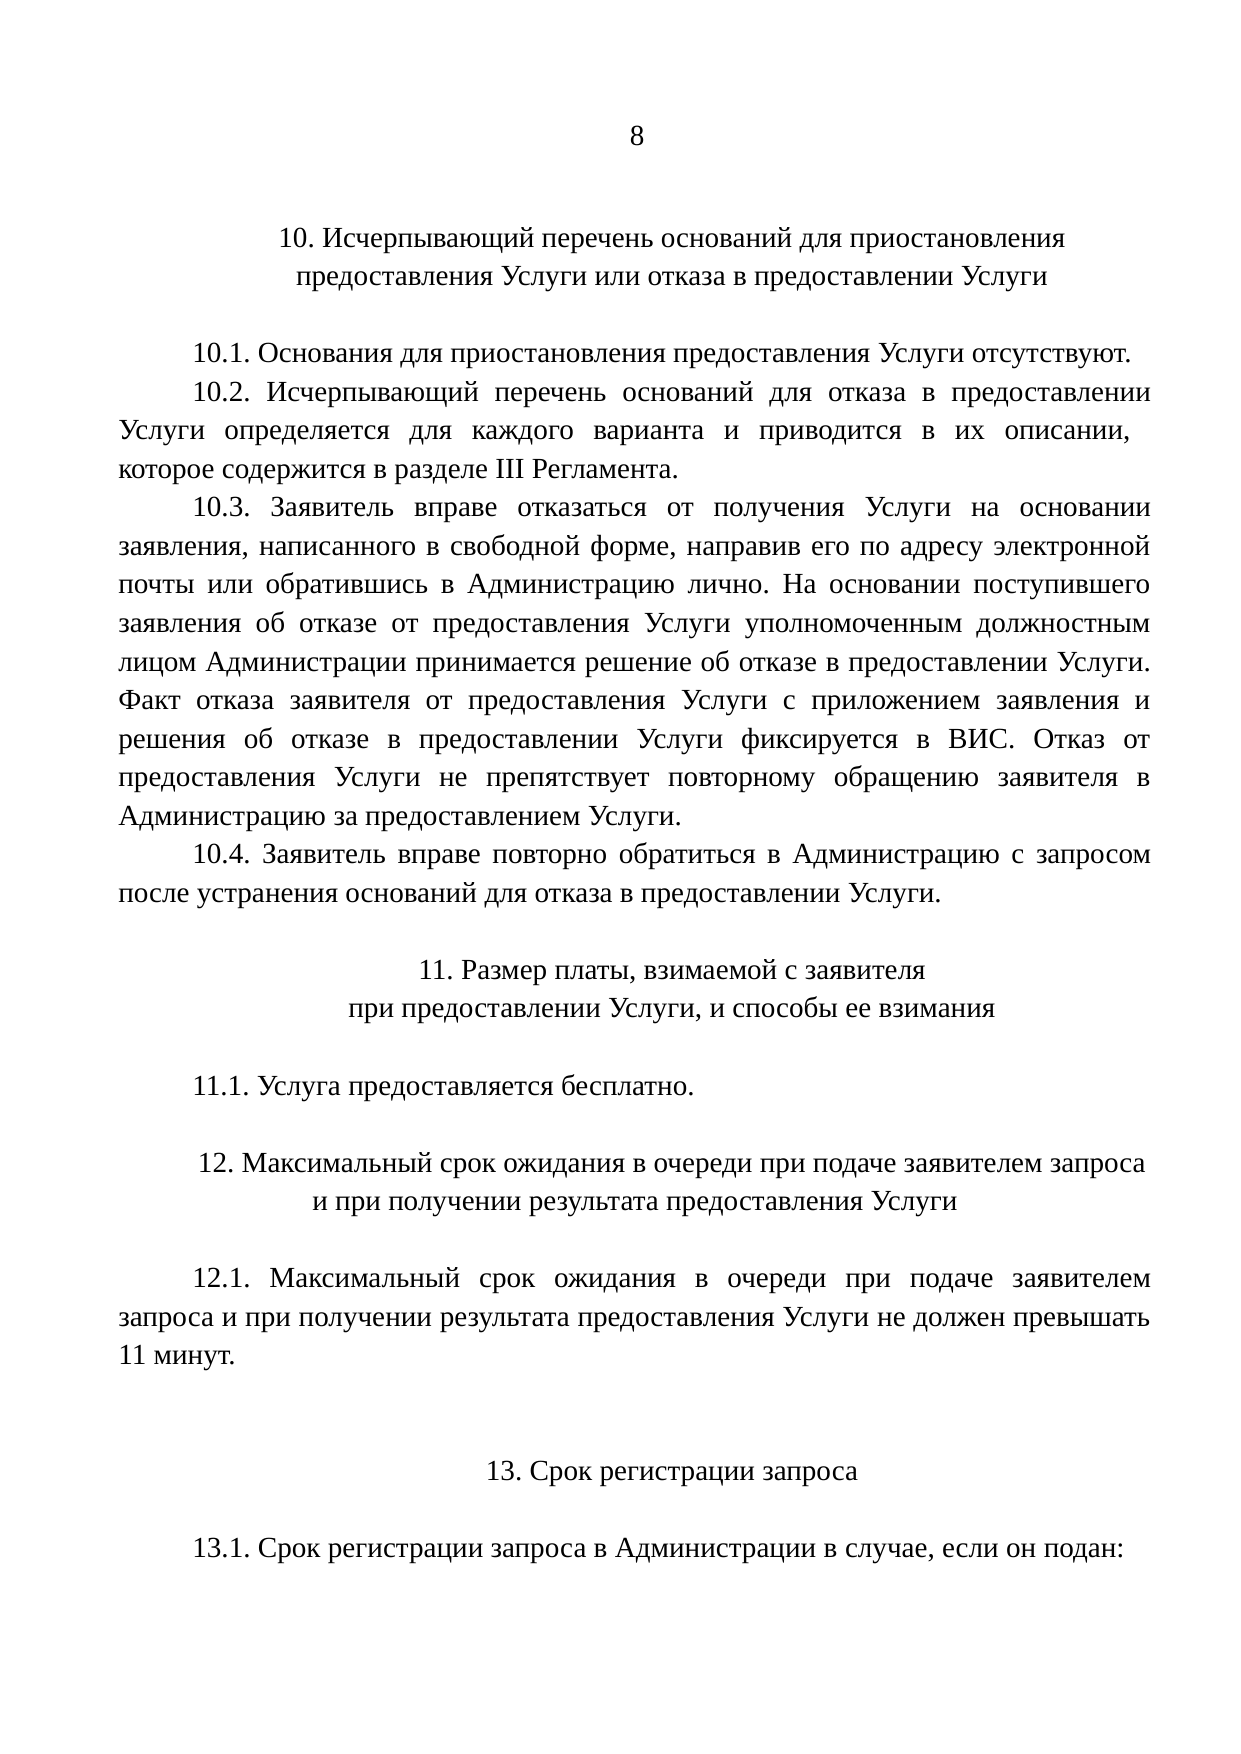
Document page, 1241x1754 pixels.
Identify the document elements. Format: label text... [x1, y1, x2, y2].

subtitle предоставления Услуги или отказа в предоставлении Услуги [118, 258, 1152, 292]
subtitle при предоставлении Услуги, и способы ее взимания [118, 991, 1152, 1024]
text 10.4. Заявитель вправе повторно обратиться в Администрацию с запросом после устранения оснований для отказа в предоставлении Услуги. [118, 836, 1152, 908]
text 12.1. Максимальный срок ожидания в очереди при подаче заявителем запроса и при получении результата предоставления Услуги не должен превышать 11 минут. [118, 1260, 1152, 1371]
subtitle 12. Максимальный срок ожидания в очереди при подаче заявителем запроса и при получении результата предоставления Услуги [118, 1145, 1152, 1217]
subtitle 11. Размер платы, взимаемой с заявителя [118, 952, 1152, 986]
text 11.1. Услуга предоставляется бесплатно. [118, 1068, 1152, 1101]
text 10.1. Основания для приостановления предоставления Услуги отсутствуют. [118, 335, 1152, 369]
subtitle 10. Исчерпывающий перечень оснований для приостановления [118, 220, 1152, 253]
text 10.2. Исчерпывающий перечень оснований для отказа в предоставлении Услуги определяется для каждого варианта и приводится в их описании, которое содержится в разделе III Регламента. [118, 374, 1152, 484]
subtitle 13. Срок регистрации запроса [118, 1453, 1152, 1487]
text 10.3. Заявитель вправе отказаться от получения Услуги на основании заявления, написанного в свободной форме, направив его по адресу электронной почты или обратившись в Администрацию лично. На основании поступившего заявления об отказе от предоставления Услуги уполномоченным должностным лицом Администрации принимается решение об отказе в предоставлении Услуги. Факт отказа заявителя от предоставления Услуги с приложением заявления и решения об отказе в предоставлении Услуги фиксируется в ВИС. Отказ от предоставления Услуги не препятствует повторному обращению заявителя в Администрацию за предоставлением Услуги. [118, 489, 1152, 831]
text 13.1. Срок регистрации запроса в Администрации в случае, если он подан: [118, 1530, 1152, 1564]
